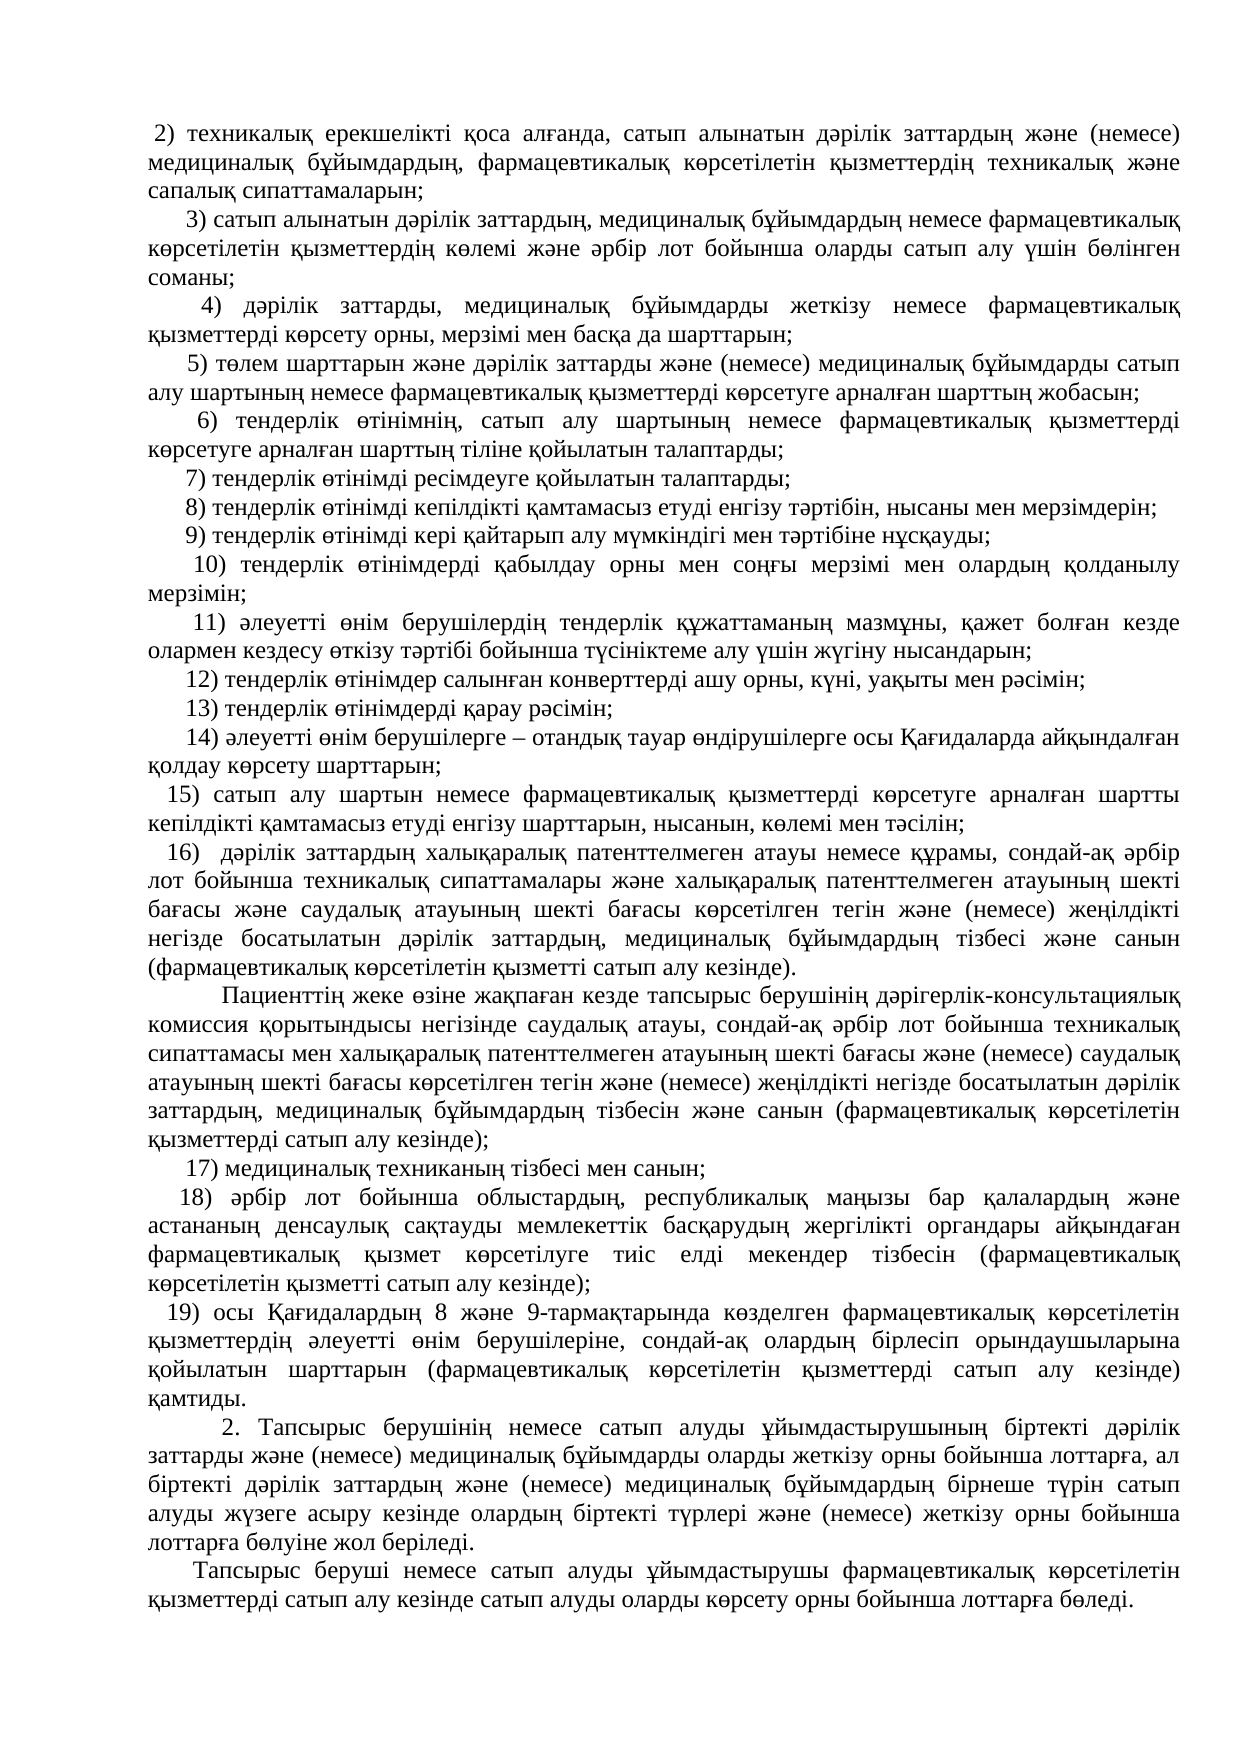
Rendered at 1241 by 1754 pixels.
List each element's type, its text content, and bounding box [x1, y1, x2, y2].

text Пациенттің жеке өзіне жақпаған кезде тапсырыс берушінің дәрігерлік-консультациялық комиссия қорытындысы негізінде саудалық атауы, сондай-ақ әрбір лот бойынша техникалық сипаттамасы мен халықаралық патенттелмеген атауының шекті бағасы және (немесе) саудалық атауының шекті бағасы көрсетілген тегін және (немесе) жеңілдікті негізде босатылатын дәрілік заттардың, медициналық бұйымдардың тізбесін және санын (фармацевтикалық көрсетілетін қызметтерді сатып алу кезінде); [148, 981, 1181, 1153]
text 13) тендерлік өтінімдерді қарау рәсімін; [148, 693, 1181, 722]
text 3) сатып алынатын дәрілік заттардың, медициналық бұйымдардың немесе фармацевтикалық көрсетілетін қызметтердің көлемі және әрбір лот бойынша оларды сатып алу үшін бөлінген соманы; [148, 204, 1181, 291]
text 15) сатып алу шартын немесе фармацевтикалық қызметтерді көрсетуге арналған шартты кепілдікті қамтамасыз етуді енгізу шарттарын, нысанын, көлемі мен тәсілін; [148, 779, 1181, 837]
text 7) тендерлік өтінімді ресімдеуге қойылатын талаптарды; [148, 463, 1181, 492]
text Тапсырыс беруші немесе сатып алуды ұйымдастырушы фармацевтикалық көрсетілетін қызметтерді сатып алу кезінде сатып алуды оларды көрсету орны бойынша лоттарға бөледі. [148, 1556, 1181, 1613]
text 10) тендерлік өтінімдерді қабылдау орны мен соңғы мерзімі мен олардың қолданылу мерзімін; [148, 549, 1181, 607]
text 12) тендерлік өтінімдер салынған конверттерді ашу орны, күні, уақыты мен рәсімін; [148, 664, 1181, 693]
text 18) әрбір лот бойынша облыстардың, республикалық маңызы бар қалалардың және астананың денсаулық сақтауды мемлекеттік басқарудың жергілікті органдары айқындаған фармацевтикалық қызмет көрсетілуге тиіс елді мекендер тізбесін (фармацевтикалық көрсетілетін қызметті сатып алу кезінде); [148, 1182, 1181, 1297]
text 17) медициналық техниканың тізбесі мен санын; [148, 1153, 1181, 1182]
text 19) осы Қағидалардың 8 және 9-тармақтарында көзделген фармацевтикалық көрсетілетін қызметтердің әлеуетті өнім берушілеріне, сондай-ақ олардың бірлесіп орындаушыларына қойылатын шарттарын (фармацевтикалық көрсетілетін қызметтерді сатып алу кезінде) қамтиды. [148, 1297, 1181, 1412]
text 11) әлеуетті өнім берушілердің тендерлік құжаттаманың мазмұны, қажет болған кезде олармен кездесу өткізу тәртібі бойынша түсініктеме алу үшін жүгіну нысандарын; [148, 607, 1181, 664]
text 16) дәрілік заттардың халықаралық патенттелмеген атауы немесе құрамы, сондай-ақ әрбір лот бойынша техникалық сипаттамалары және халықаралық патенттелмеген атауының шекті бағасы және саудалық атауының шекті бағасы көрсетілген тегін және (немесе) жеңілдікті негізде босатылатын дәрілік заттардың, медициналық бұйымдардың тізбесі және санын (фармацевтикалық көрсетілетін қызметті сатып алу кезінде). [148, 837, 1181, 981]
text 9) тендерлік өтінімді кері қайтарып алу мүмкіндігі мен тәртібіне нұсқауды; [148, 521, 1181, 549]
text 8) тендерлік өтінімді кепілдікті қамтамасыз етуді енгізу тәртібін, нысаны мен мерзімдерін; [148, 492, 1181, 521]
text 6) тендерлік өтінімнің, сатып алу шартының немесе фармацевтикалық қызметтерді көрсетуге арналған шарттың тіліне қойылатын талаптарды; [148, 406, 1181, 463]
text 5) төлем шарттарын және дәрілік заттарды және (немесе) медициналық бұйымдарды сатып алу шартының немесе фармацевтикалық қызметтерді көрсетуге арналған шарттың жобасын; [148, 348, 1181, 406]
text 4) дәрілік заттарды, медициналық бұйымдарды жеткізу немесе фармацевтикалық қызметтерді көрсету орны, мерзімі мен басқа да шарттарын; [148, 291, 1181, 348]
text 2. Тапсырыс берушінің немесе сатып алуды ұйымдастырушының біртекті дәрілік заттарды және (немесе) медициналық бұйымдарды оларды жеткізу орны бойынша лоттарға, ал біртекті дәрілік заттардың және (немесе) медициналық бұйымдардың бірнеше түрін сатып алуды жүзеге асыру кезінде олардың біртекті түрлері және (немесе) жеткізу орны бойынша лоттарға бөлуіне жол беріледі. [148, 1412, 1181, 1556]
text 14) әлеуетті өнім берушілерге – отандық тауар өндірушілерге осы Қағидаларда айқындалған қолдау көрсету шарттарын; [148, 722, 1181, 779]
text 2) техникалық ерекшелікті қоса алғанда, сатып алынатын дәрілік заттардың және (немесе) медициналық бұйымдардың, фармацевтикалық көрсетілетін қызметтердің техникалық және сапалық сипаттамаларын; [148, 118, 1181, 204]
